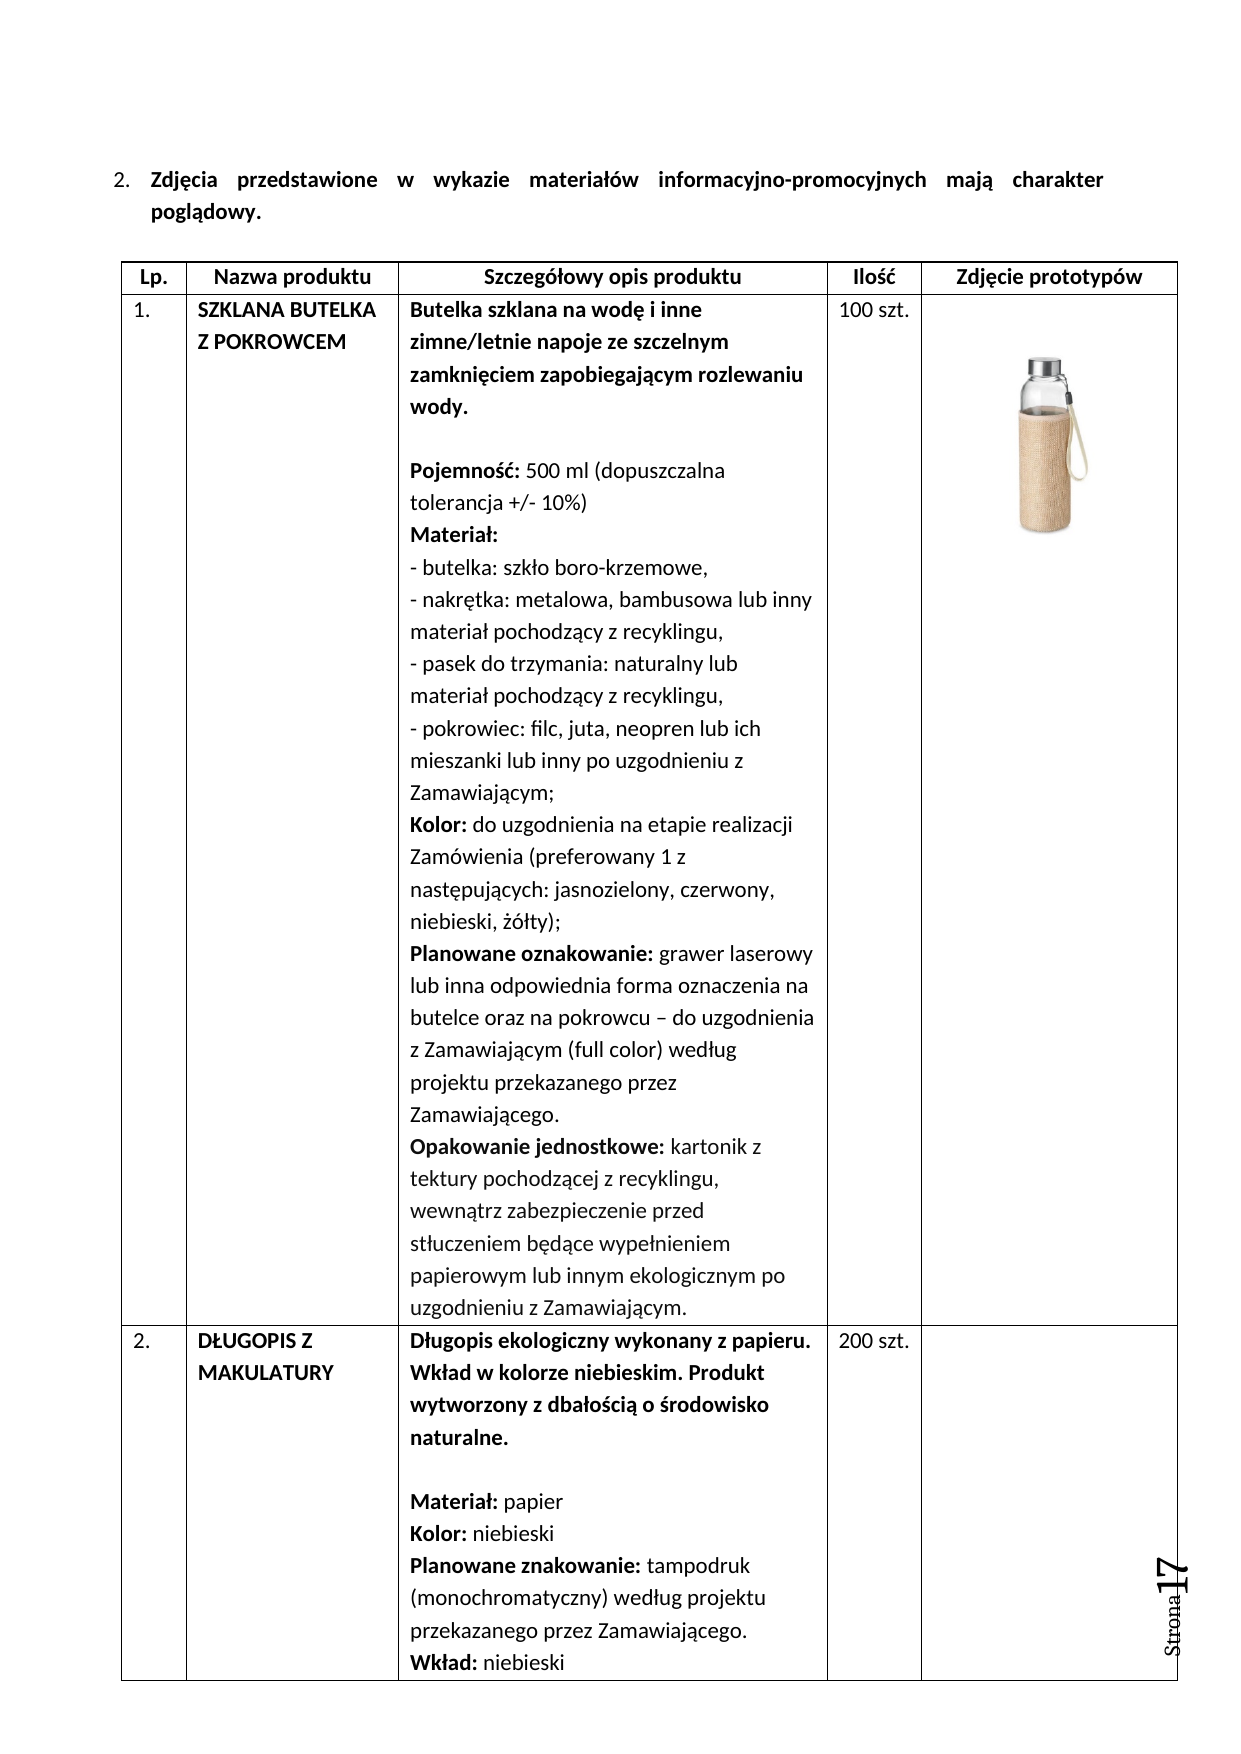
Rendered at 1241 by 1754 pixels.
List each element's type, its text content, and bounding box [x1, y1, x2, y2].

table_cell 100 szt. [828, 295, 921, 1325]
table_header Szczegółowy opis produktu [399, 263, 827, 294]
table_header Zdjęcie prototypów [922, 263, 1177, 294]
list Zdjęcia przedstawione w wykazie materiałów informacyjno-promocyjnych mają charakter poglądowy. [113, 165, 1105, 225]
table_header Nazwa produktu [187, 263, 398, 294]
table_cell 200 szt. [828, 1326, 921, 1680]
table_cell 1. [122, 295, 186, 1325]
table_cell 2. [122, 1326, 186, 1680]
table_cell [399, 1326, 827, 1680]
picture [932, 327, 1166, 561]
table_cell Butelka szklana na wodę i inne zimne/letnie napoje ze szczelnym zamknięciem zapobiegającym rozlewaniu wody. Pojemność: 500 ml (dopuszczalna tolerancja +/- 10%) Materiał: - butelka: szkło boro-krzemowe, - nakrętka: metalowa, bambusowa lub inny materiał pochodzący z recyklingu, - pasek do trzymania: naturalny lub materiał pochodzący z recyklingu, - pokrowiec: filc, juta, neopren lub ich mieszanki lub inny po uzgodnieniu z Zamawiającym; Kolor: do uzgodnienia na etapie realizacji Zamówienia (preferowany 1 z następujących: jasnozielony, czerwony, niebieski, żółty); Planowane oznakowanie: grawer laserowy lub inna odpowiednia forma oznaczenia na butelce oraz na pokrowcu – do uzgodnienia z Zamawiającym (full color) według projektu przekazanego przez Zamawiającego. Opakowanie jednostkowe: kartonik z tektury pochodzącej z recyklingu, wewnątrz zabezpieczenie przed stłuczeniem będące wypełnieniem papierowym lub innym ekologicznym po uzgodnieniu z Zamawiającym. [399, 295, 827, 1325]
table_cell [922, 1326, 1177, 1680]
table_cell SZKLANA BUTELKA Z POKROWCEM [187, 295, 398, 1325]
table_cell [922, 295, 1177, 1325]
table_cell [187, 1326, 398, 1680]
table_header Ilość [828, 263, 921, 294]
table_header Lp. [122, 263, 186, 294]
